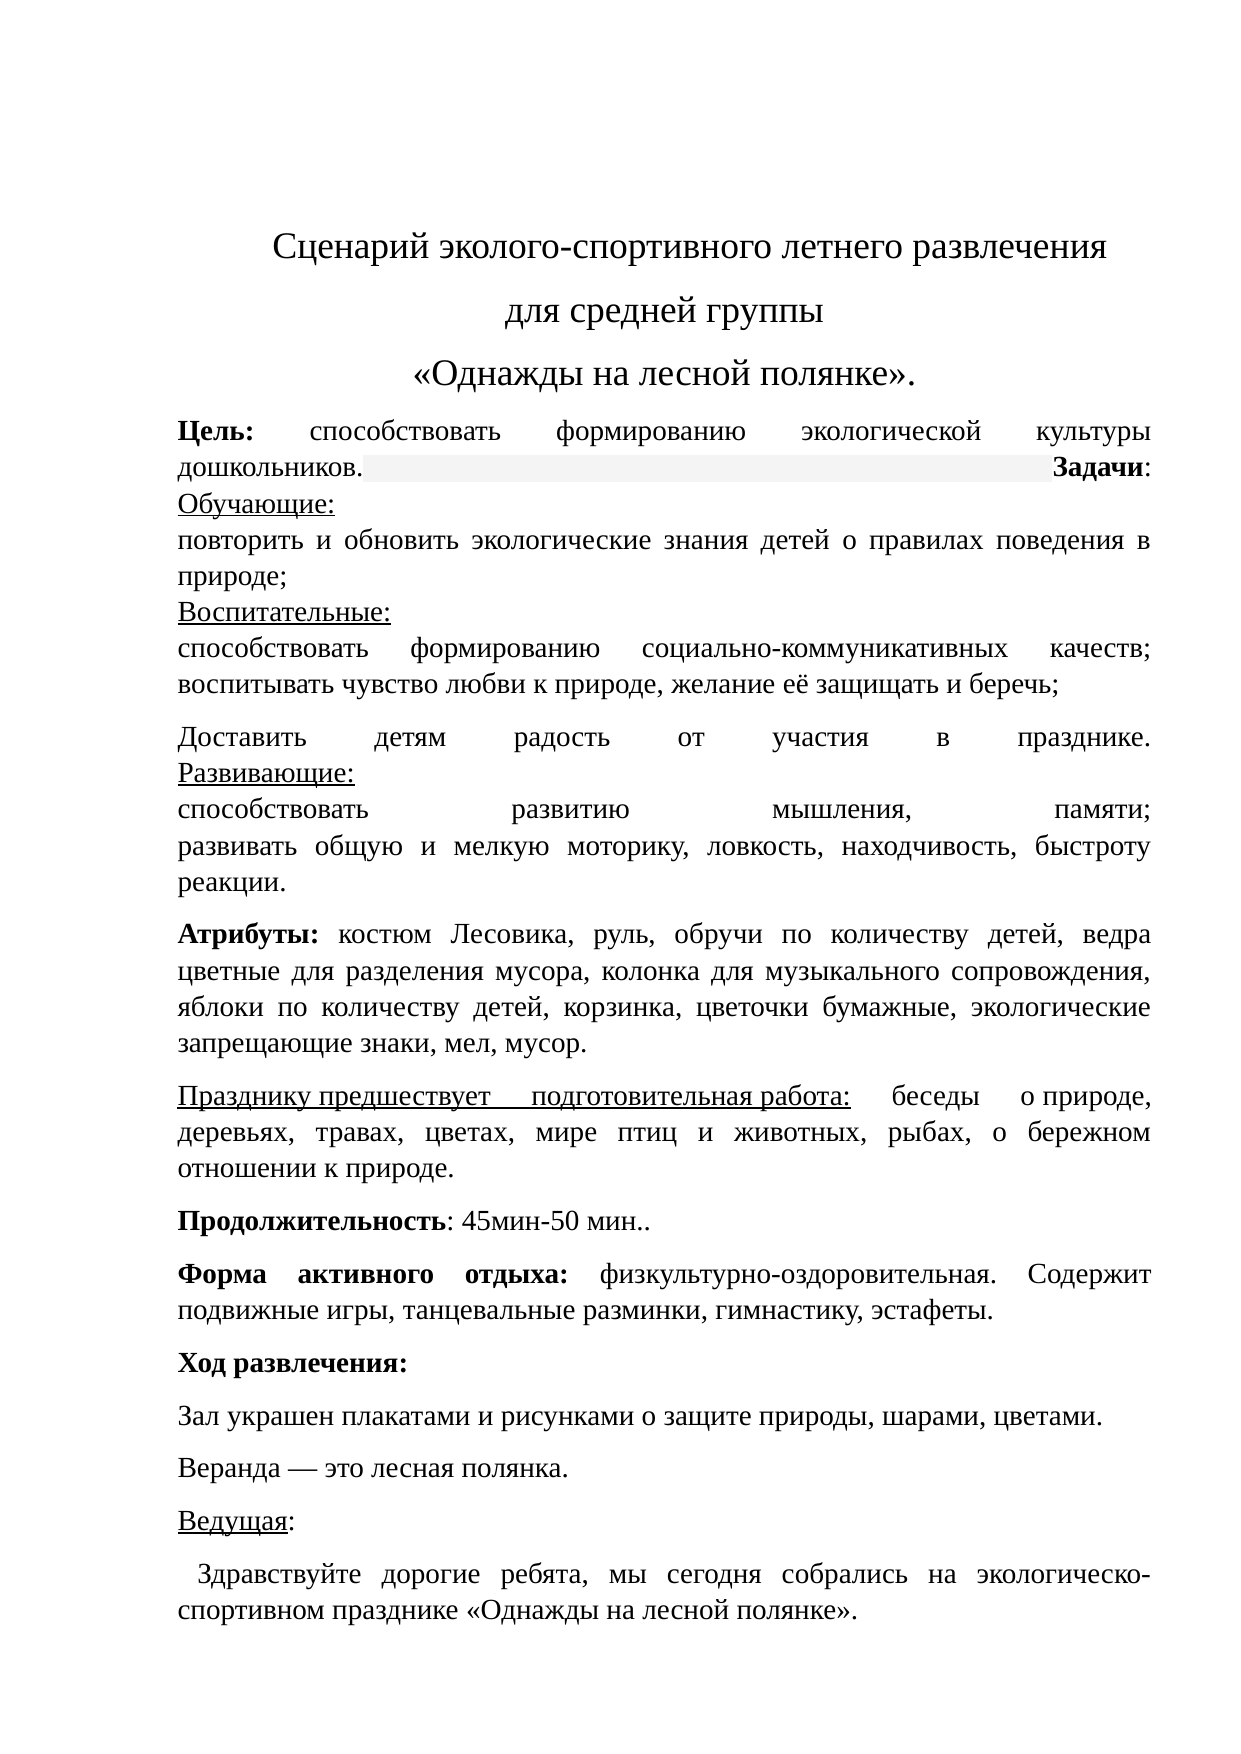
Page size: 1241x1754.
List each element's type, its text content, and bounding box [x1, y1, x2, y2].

text Продолжительность: 45мин-50 мин.. [177, 1203, 1152, 1237]
text Атрибуты: костюм Лесовика, руль, обручи по количеству детей, ведра цветные для разделения мусора, колонка для музыкального сопровождения, яблоки по количеству детей, корзинка, цветочки бумажные, экологические запрещающие знаки, мел, мусор. [177, 917, 1152, 1059]
text «Однажды на лесной полянке». [177, 350, 1152, 393]
text Ведущая: [177, 1503, 1152, 1537]
text Зал украшен плакатами и рисунками о защите природы, шарами, цветами. [177, 1398, 1152, 1431]
text Здравствуйте дорогие ребята, мы сегодня собрались на экологическо-спортивном празднике «Однажды на лесной полянке». [177, 1556, 1152, 1626]
text Цель: способствовать формированию экологической культуры дошкольников. Задачи: Обучающие: повторить и обновить экологические знания детей о правилах поведения в природе; Воспитательные: способствовать формированию социально-коммуникативных качеств; воспитывать чувство любви к природе, желание её защищать и беречь; [177, 413, 1152, 700]
text для средней группы [177, 287, 1152, 330]
text Ход развлечения: [177, 1345, 1152, 1378]
text Веранда — это лесная полянка. [177, 1450, 1152, 1484]
text Форма активного отдыха: физкультурно-оздоровительная. Содержит подвижные игры, танцевальные разминки, гимнастику, эстафеты. [177, 1256, 1152, 1326]
text Сценарий эколого-спортивного летнего развлечения [177, 224, 1152, 267]
text Празднику предшествует подготовительная работа: беседы о природе, деревьях, травах, цветах, мире птиц и животных, рыбах, о бережном отношении к природе. [177, 1078, 1152, 1184]
text Доставить детям радость от участия в празднике. Развивающие: способствовать развитию мышления, памяти; развивать общую и мелкую моторику, ловкость, находчивость, быстроту реакции. [177, 719, 1152, 897]
